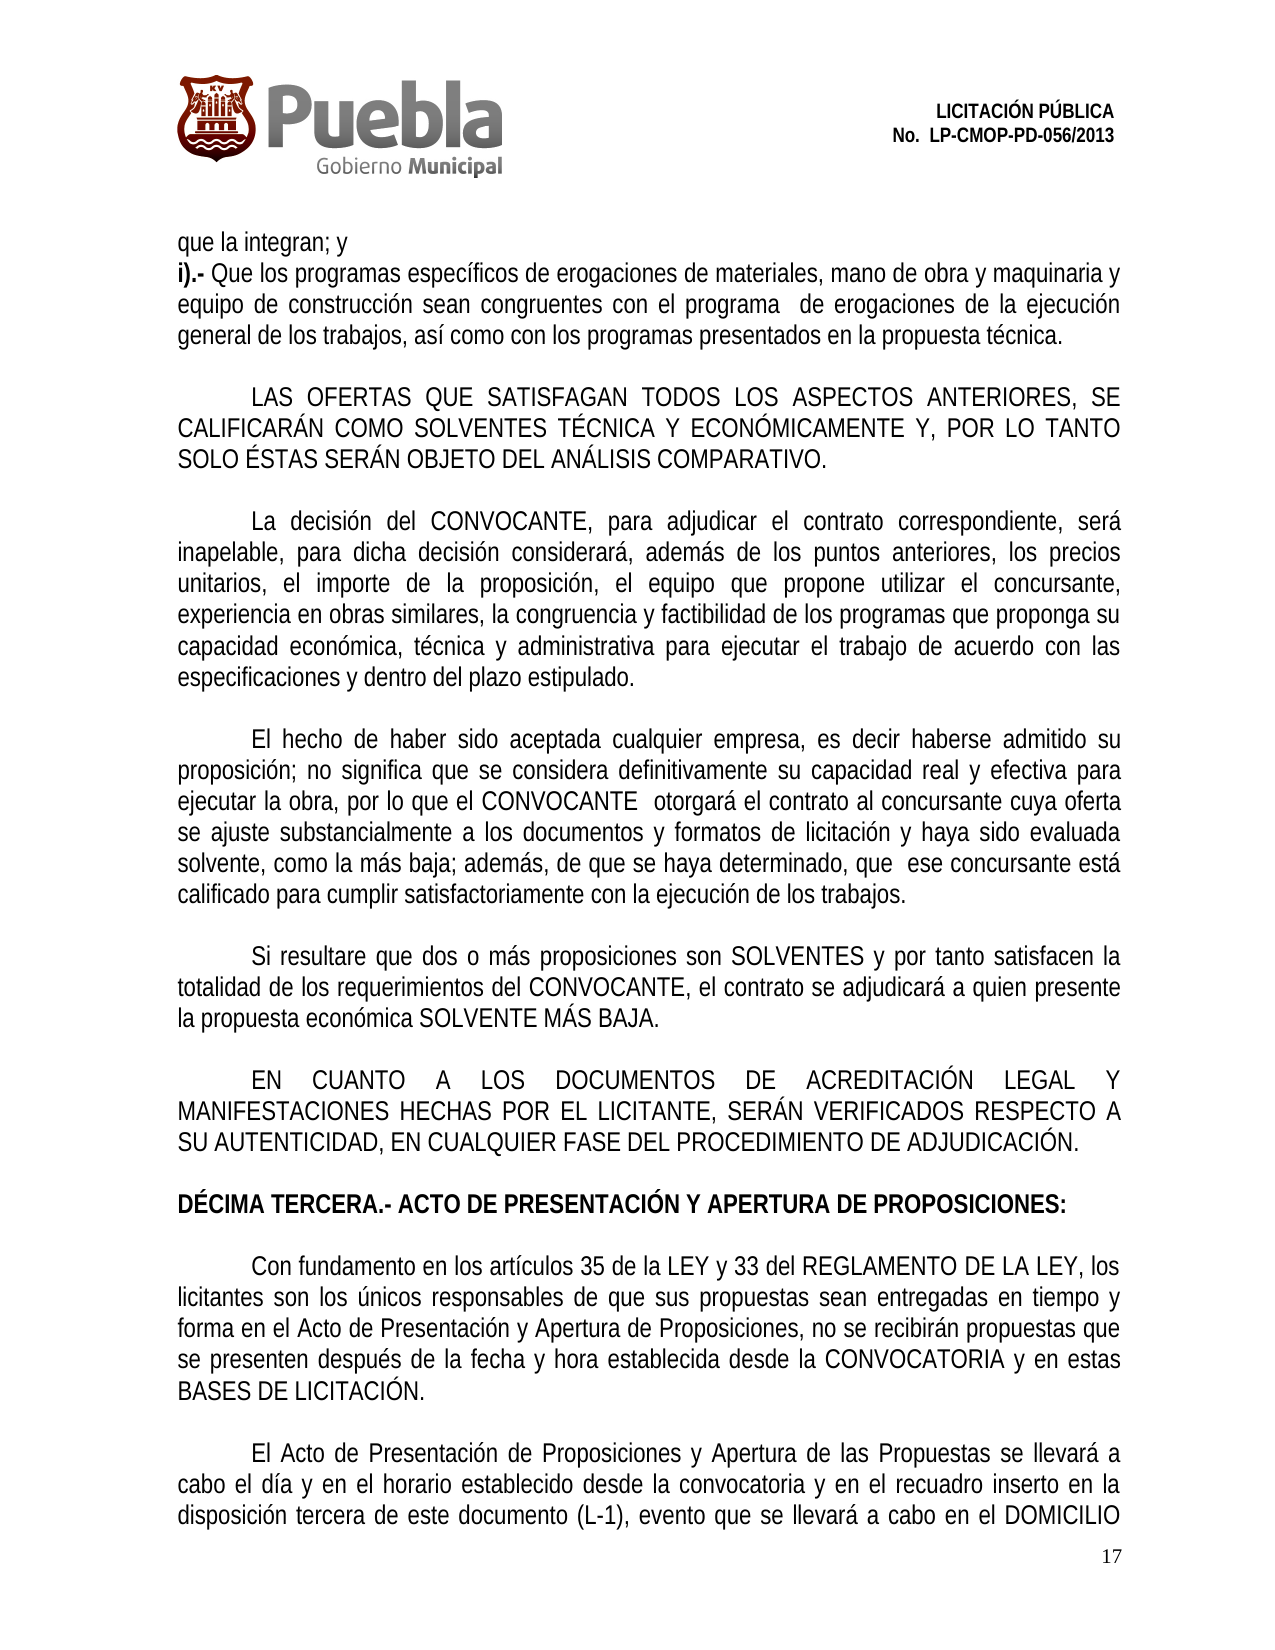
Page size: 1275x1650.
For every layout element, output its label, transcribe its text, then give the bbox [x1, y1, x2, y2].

text Si resultare que dos o más proposiciones son SOLVENTES y por tanto satisfacen la totalidad de los requerimientos del CONVOCANTE, el contrato se adjudicará a quien presente la propuesta económica SOLVENTE MÁS BAJA. [177, 940, 1122, 1033]
text i).- Que los programas específicos de erogaciones de materiales, mano de obra y maquinaria y equipo de construcción sean congruentes con el programa de erogaciones de la ejecución general de los trabajos, así como con los programas presentados en la propuesta técnica. [177, 257, 1122, 350]
text El hecho de haber sido aceptada cualquier empresa, es decir haberse admitido su proposición; no significa que se considera definitivamente su capacidad real y efectiva para ejecutar la obra, por lo que el CONVOCANTE otorgará el contrato al concursante cuya oferta se ajuste substancialmente a los documentos y formatos de licitación y haya sido evaluada solvente, como la más baja; además, de que se haya determinado, que ese concursante está calificado para cumplir satisfactoriamente con la ejecución de los trabajos. [177, 723, 1122, 909]
subtitle DÉCIMA TERCERA.- ACTO DE PRESENTACIÓN Y APERTURA DE PROPOSICIONES: [177, 1188, 1122, 1219]
picture [177, 75, 502, 178]
text Con fundamento en los artículos 35 de la LEY y 33 del REGLAMENTO DE LA LEY, los licitantes son los únicos responsables de que sus propuestas sean entregadas en tiempo y forma en el Acto de Presentación y Apertura de Proposiciones, no se recibirán propuestas que se presenten después de la fecha y hora establecida desde la CONVOCATORIA y en estas BASES DE LICITACIÓN. [177, 1251, 1122, 1406]
text LAS OFERTAS QUE SATISFAGAN TODOS LOS ASPECTOS ANTERIORES, SE CALIFICARÁN COMO SOLVENTES TÉCNICA Y ECONÓMICAMENTE Y, POR LO TANTO SOLO ÉSTAS SERÁN OBJETO DEL ANÁLISIS COMPARATIVO. [177, 381, 1122, 474]
text La decisión del CONVOCANTE, para adjudicar el contrato correspondiente, será inapelable, para dicha decisión considerará, además de los puntos anteriores, los precios unitarios, el importe de la proposición, el equipo que propone utilizar el concursante, experiencia en obras similares, la congruencia y factibilidad de los programas que proponga su capacidad económica, técnica y administrativa para ejecutar el trabajo de acuerdo con las especificaciones y dentro del plazo estipulado. [177, 506, 1122, 692]
text h).- Se verificará que el importe total de la propuesta sea congruente con todos los documentos que la integran; y [177, 226, 1122, 257]
text EN CUANTO A LOS DOCUMENTOS DE ACREDITACIÓN LEGAL Y MANIFESTACIONES HECHAS POR EL LICITANTE, SERÁN VERIFICADOS RESPECTO A SU AUTENTICIDAD, EN CUALQUIER FASE DEL PROCEDIMIENTO DE ADJUDICACIÓN. [177, 1064, 1122, 1157]
